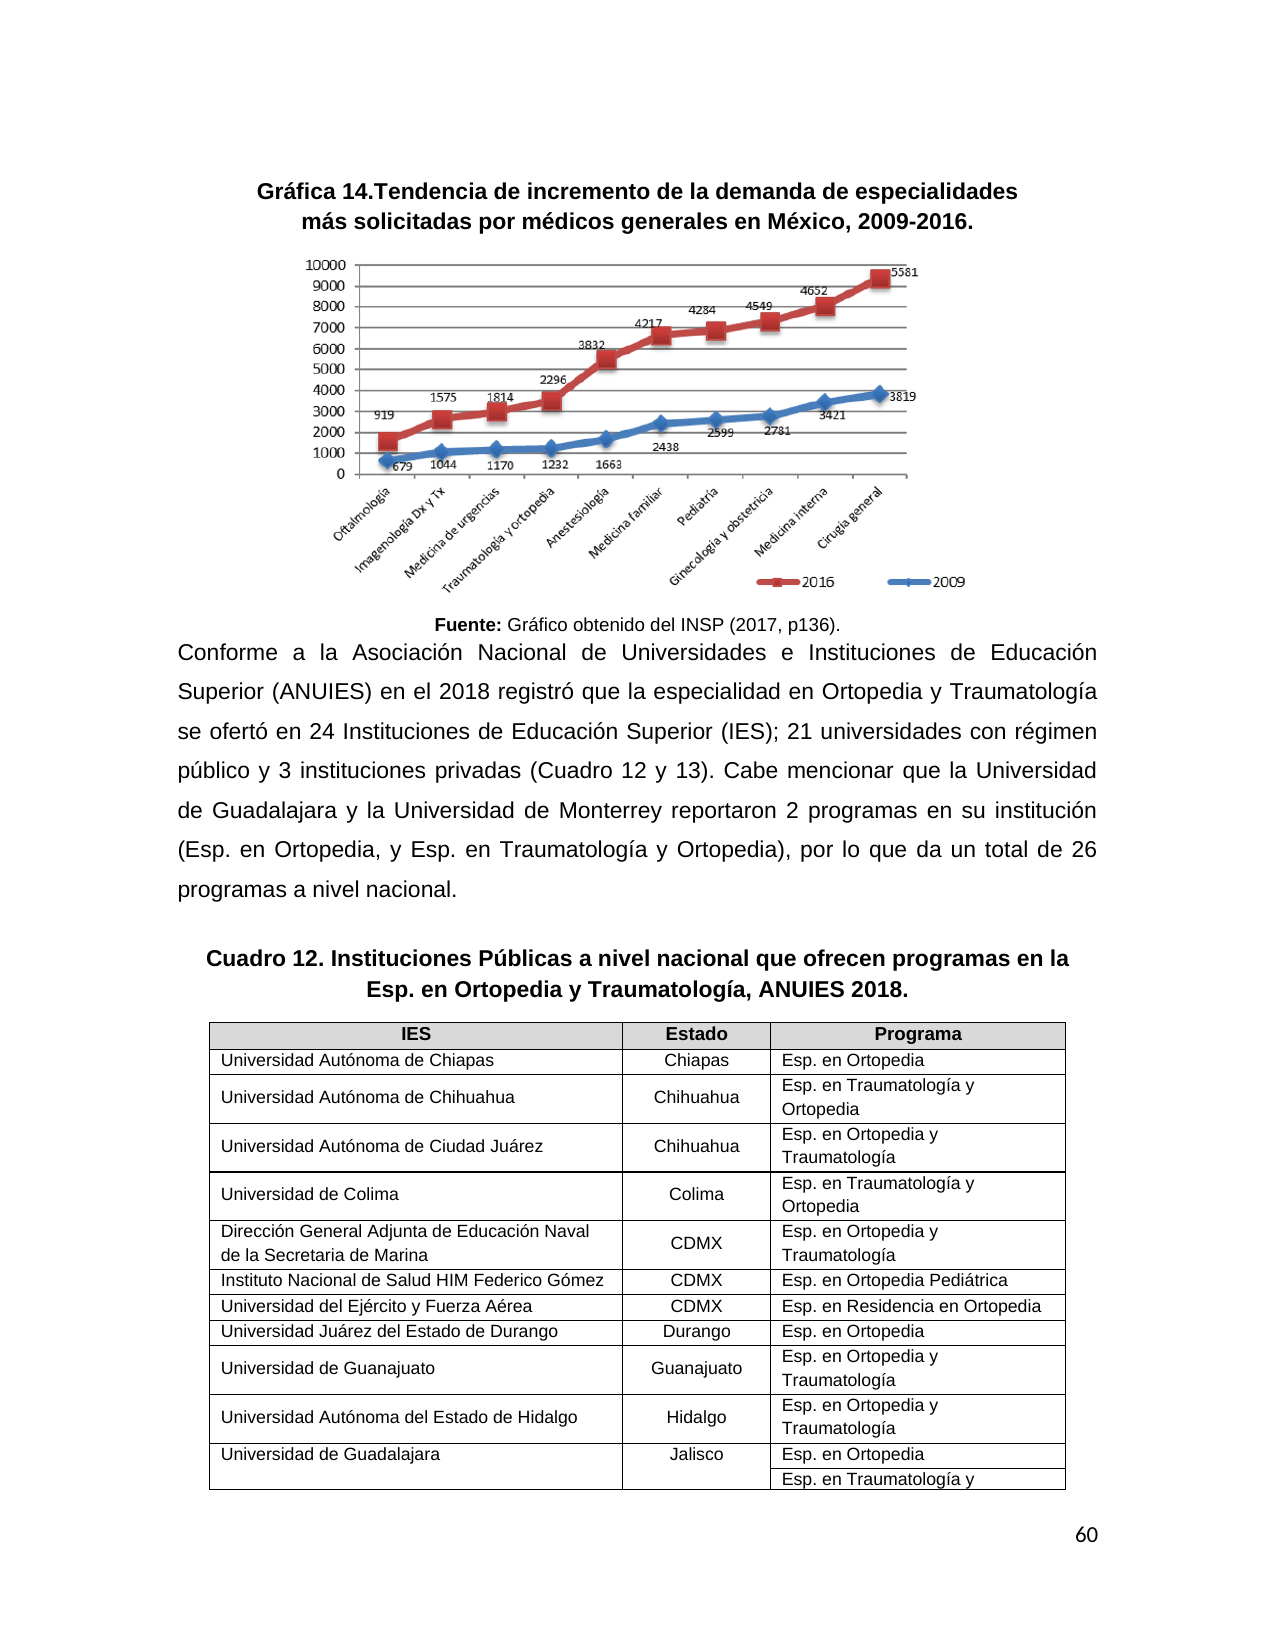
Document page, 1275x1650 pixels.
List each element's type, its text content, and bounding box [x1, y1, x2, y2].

table_cell Chihuahua [623, 1124, 770, 1171]
table_cell Esp. en Ortopedia [771, 1444, 1065, 1468]
table_cell Colima [623, 1173, 770, 1220]
text Gráfica 14.Tendencia de incremento de la demanda de especialidades [177, 178, 1098, 204]
table_cell Esp. en Residencia en Ortopedia [771, 1295, 1065, 1319]
table_cell Universidad del Ejército y Fuerza Aérea [210, 1295, 622, 1319]
table_cell Universidad de Guadalajara [210, 1444, 622, 1489]
table_cell Esp. en Traumatología y Ortopedia [771, 1173, 1065, 1220]
table_cell Universidad Autónoma del Estado de Hidalgo [210, 1395, 622, 1442]
table_cell CDMX [623, 1270, 770, 1294]
table_header Estado [623, 1023, 770, 1049]
table_cell Universidad Autónoma de Chihuahua [210, 1075, 622, 1123]
table_cell Instituto Nacional de Salud HIM Federico Gómez [210, 1270, 622, 1294]
table_header IES [210, 1023, 622, 1049]
table_cell Esp. en Ortopedia y Traumatología [771, 1346, 1065, 1394]
table_cell Guanajuato [623, 1346, 770, 1394]
table_cell Chiapas [623, 1050, 770, 1074]
table_cell Esp. en Ortopedia y Traumatología [771, 1124, 1065, 1171]
table_cell Esp. en Ortopedia Pediátrica [771, 1270, 1065, 1294]
table_cell Jalisco [623, 1444, 770, 1489]
table_cell Esp. en Ortopedia [771, 1050, 1065, 1074]
text Fuente: Gráfico obtenido del INSP (2017, p136). [177, 614, 1098, 636]
table_cell Universidad Juárez del Estado de Durango [210, 1321, 622, 1345]
table_cell Hidalgo [623, 1395, 770, 1442]
table_cell Universidad de Colima [210, 1173, 622, 1220]
table_header Programa [771, 1023, 1065, 1049]
text más solicitadas por médicos generales en México, 2009-2016. [177, 208, 1098, 234]
table_cell Esp. en Ortopedia y Traumatología [771, 1221, 1065, 1269]
table_cell Esp. en Ortopedia [771, 1321, 1065, 1345]
table_cell Universidad Autónoma de Chiapas [210, 1050, 622, 1074]
table_cell CDMX [623, 1221, 770, 1269]
table_cell Dirección General Adjunta de Educación Naval de la Secretaria de Marina [210, 1221, 622, 1269]
picture [303, 252, 972, 597]
text Esp. en Ortopedia y Traumatología, ANUIES 2018. [177, 976, 1098, 1002]
table_cell Universidad de Guanajuato [210, 1346, 622, 1394]
table_cell Durango [623, 1321, 770, 1345]
table_cell Esp. en Traumatología y Ortopedia [771, 1075, 1065, 1123]
table_cell Chihuahua [623, 1075, 770, 1123]
text Conforme a la Asociación Nacional de Universidades e Instituciones de Educación Superior (ANUIES) en el 2018 registró que la especialidad en Ortopedia y Traumatología se ofertó en 24 Instituciones de Educación Superior (IES); 21 universidades con régimen público y 3 instituciones privadas (Cuadro 12 y 13). Cabe mencionar que la Universidad de Guadalajara y la Universidad de Monterrey reportaron 2 programas en su institución (Esp. en Ortopedia, y Esp. en Traumatología y Ortopedia), por lo que da un total de 26 programas a nivel nacional. [177, 639, 1098, 902]
table_cell Esp. en Ortopedia y Traumatología [771, 1395, 1065, 1442]
table_cell CDMX [623, 1295, 770, 1319]
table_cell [771, 1469, 1065, 1489]
text Cuadro 12. Instituciones Públicas a nivel nacional que ofrecen programas en la [177, 945, 1098, 972]
table_cell Universidad Autónoma de Ciudad Juárez [210, 1124, 622, 1171]
